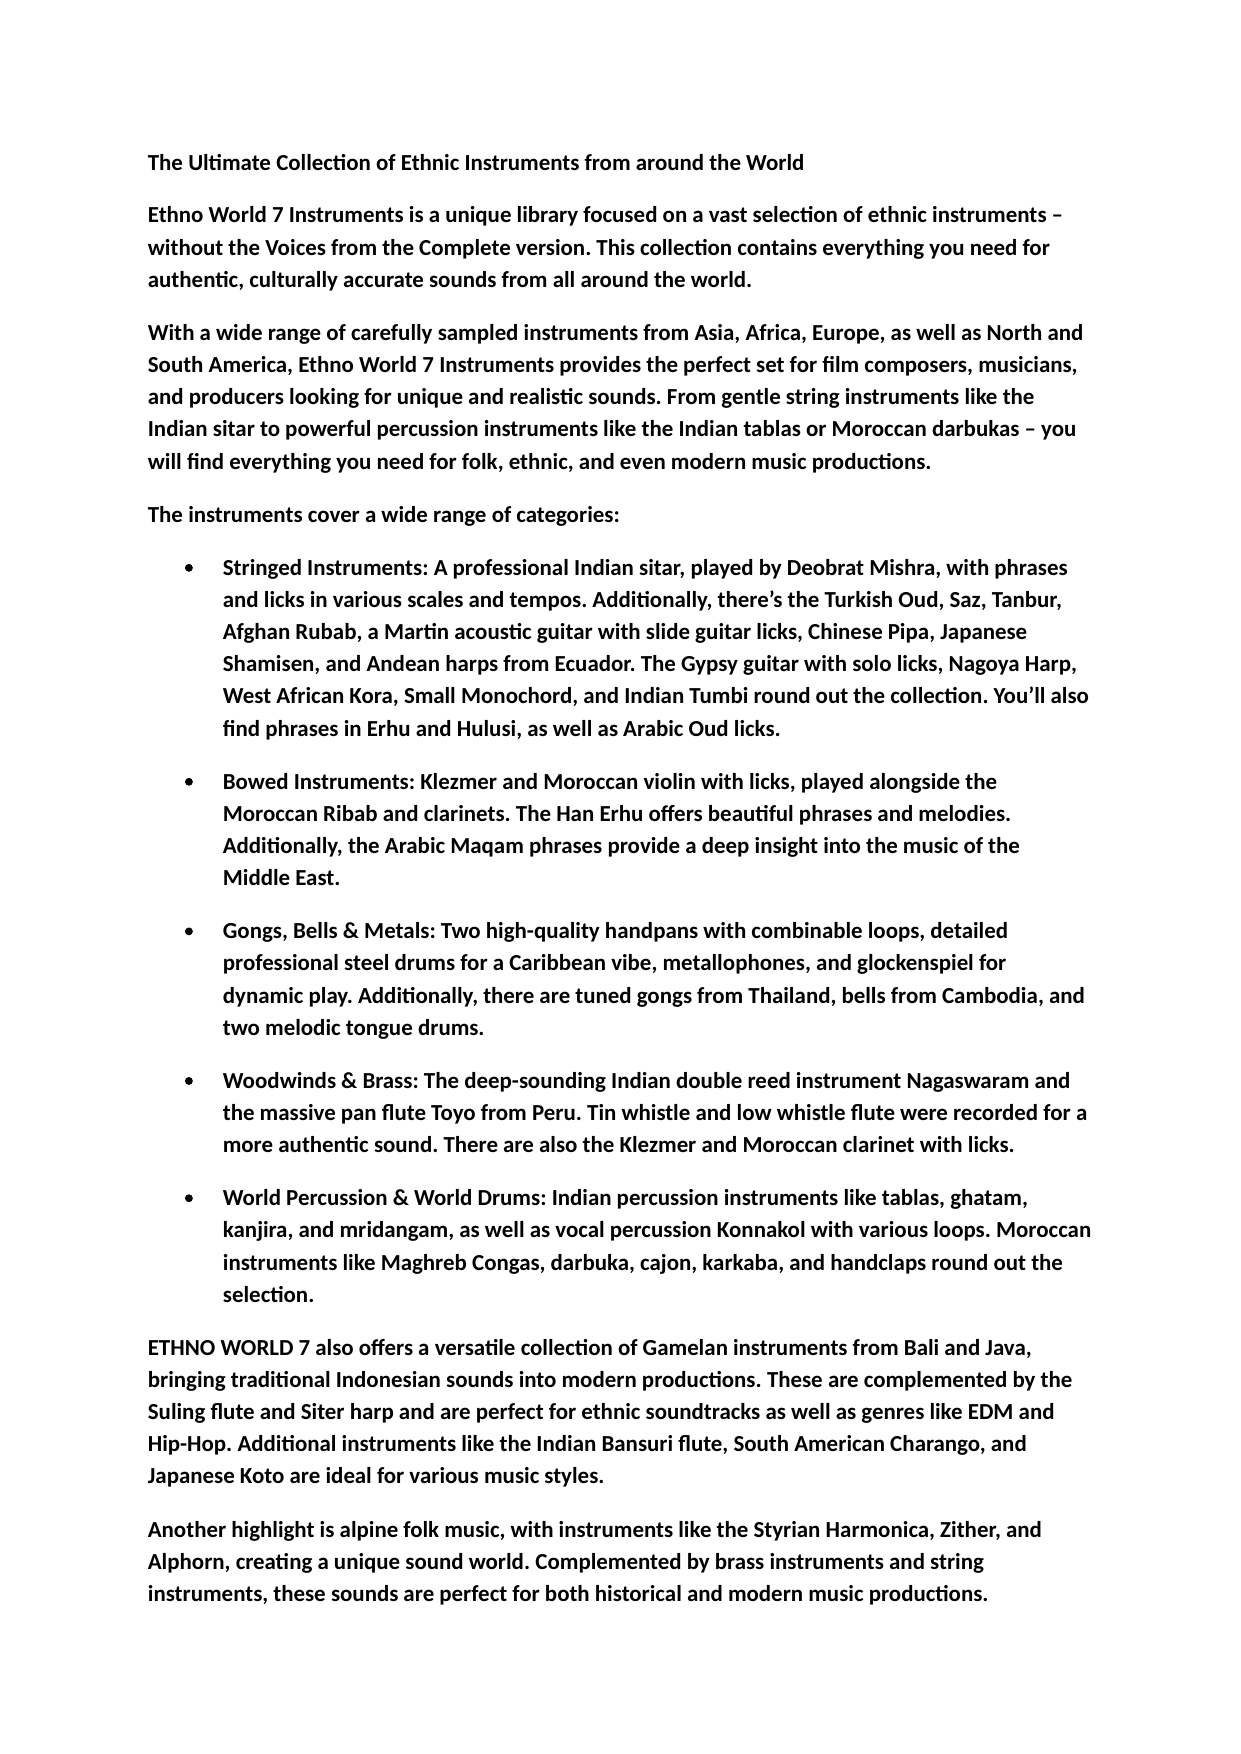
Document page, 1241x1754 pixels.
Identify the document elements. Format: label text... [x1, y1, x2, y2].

text Another highlight is alpine folk music, with instruments like the Styrian Harmonica, Zither, and Alphorn, creating a unique sound world. Complemented by brass instruments and string instruments, these sounds are perfect for both historical and modern music productions. [148, 1515, 1093, 1607]
text With a wide range of carefully sampled instruments from Asia, Africa, Europe, as well as North and South America, Ethno World 7 Instruments provides the perfect set for film composers, musicians, and producers looking for unique and realistic sounds. From gentle string instruments like the Indian sitar to powerful percussion instruments like the Indian tablas or Moroccan darbukas – you will find everything you need for folk, ethnic, and even modern music productions. [148, 318, 1093, 475]
text The Ultimate Collection of Ethnic Instruments from around the World [148, 148, 1093, 176]
text The instruments cover a wide range of categories: [148, 500, 1093, 528]
list Woodwinds & Brass: The deep-sounding Indian double reed instrument Nagaswaram and the massive pan flute Toyo from Peru. Tin whistle and low whistle flute were recorded for a more authentic sound. There are also the Klezmer and Moroccan clarinet with licks. [185, 1066, 1093, 1158]
list Stringed Instruments: A professional Indian sitar, played by Deobrat Mishra, with phrases and licks in various scales and tempos. Additionally, there’s the Turkish Oud, Saz, Tanbur, Afghan Rubab, a Martin acoustic guitar with slide guitar licks, Chinese Pipa, Japanese Shamisen, and Andean harps from Ecuador. The Gypsy guitar with solo licks, Nagoya Harp, West African Kora, Small Monochord, and Indian Tumbi round out the collection. You’ll also find phrases in Erhu and Hulusi, as well as Arabic Oud licks. [185, 553, 1093, 742]
list World Percussion & World Drums: Indian percussion instruments like tablas, ghatam, kanjira, and mridangam, as well as vocal percussion Konnakol with various loops. Moroccan instruments like Maghreb Congas, darbuka, cajon, karkaba, and handclaps round out the selection. [185, 1183, 1093, 1308]
list Bowed Instruments: Klezmer and Moroccan violin with licks, played alongside the Moroccan Ribab and clarinets. The Han Erhu offers beautiful phrases and melodies. Additionally, the Arabic Maqam phrases provide a deep insight into the music of the Middle East. [185, 767, 1093, 891]
list Gongs, Bells & Metals: Two high-quality handpans with combinable loops, detailed professional steel drums for a Caribbean vibe, metallophones, and glockenspiel for dynamic play. Additionally, there are tuned gongs from Thailand, bells from Cambodia, and two melodic tongue drums. [185, 916, 1093, 1041]
text ETHNO WORLD 7 also offers a versatile collection of Gamelan instruments from Bali and Java, bringing traditional Indonesian sounds into modern productions. These are complemented by the Suling flute and Siter harp and are perfect for ethnic soundtracks as well as genres like EDM and Hip-Hop. Additional instruments like the Indian Bansuri flute, South American Charango, and Japanese Koto are ideal for various music styles. [148, 1333, 1093, 1490]
text Ethno World 7 Instruments is a unique library focused on a vast selection of ethnic instruments – without the Voices from the Complete version. This collection contains everything you need for authentic, culturally accurate sounds from all around the world. [148, 201, 1093, 293]
